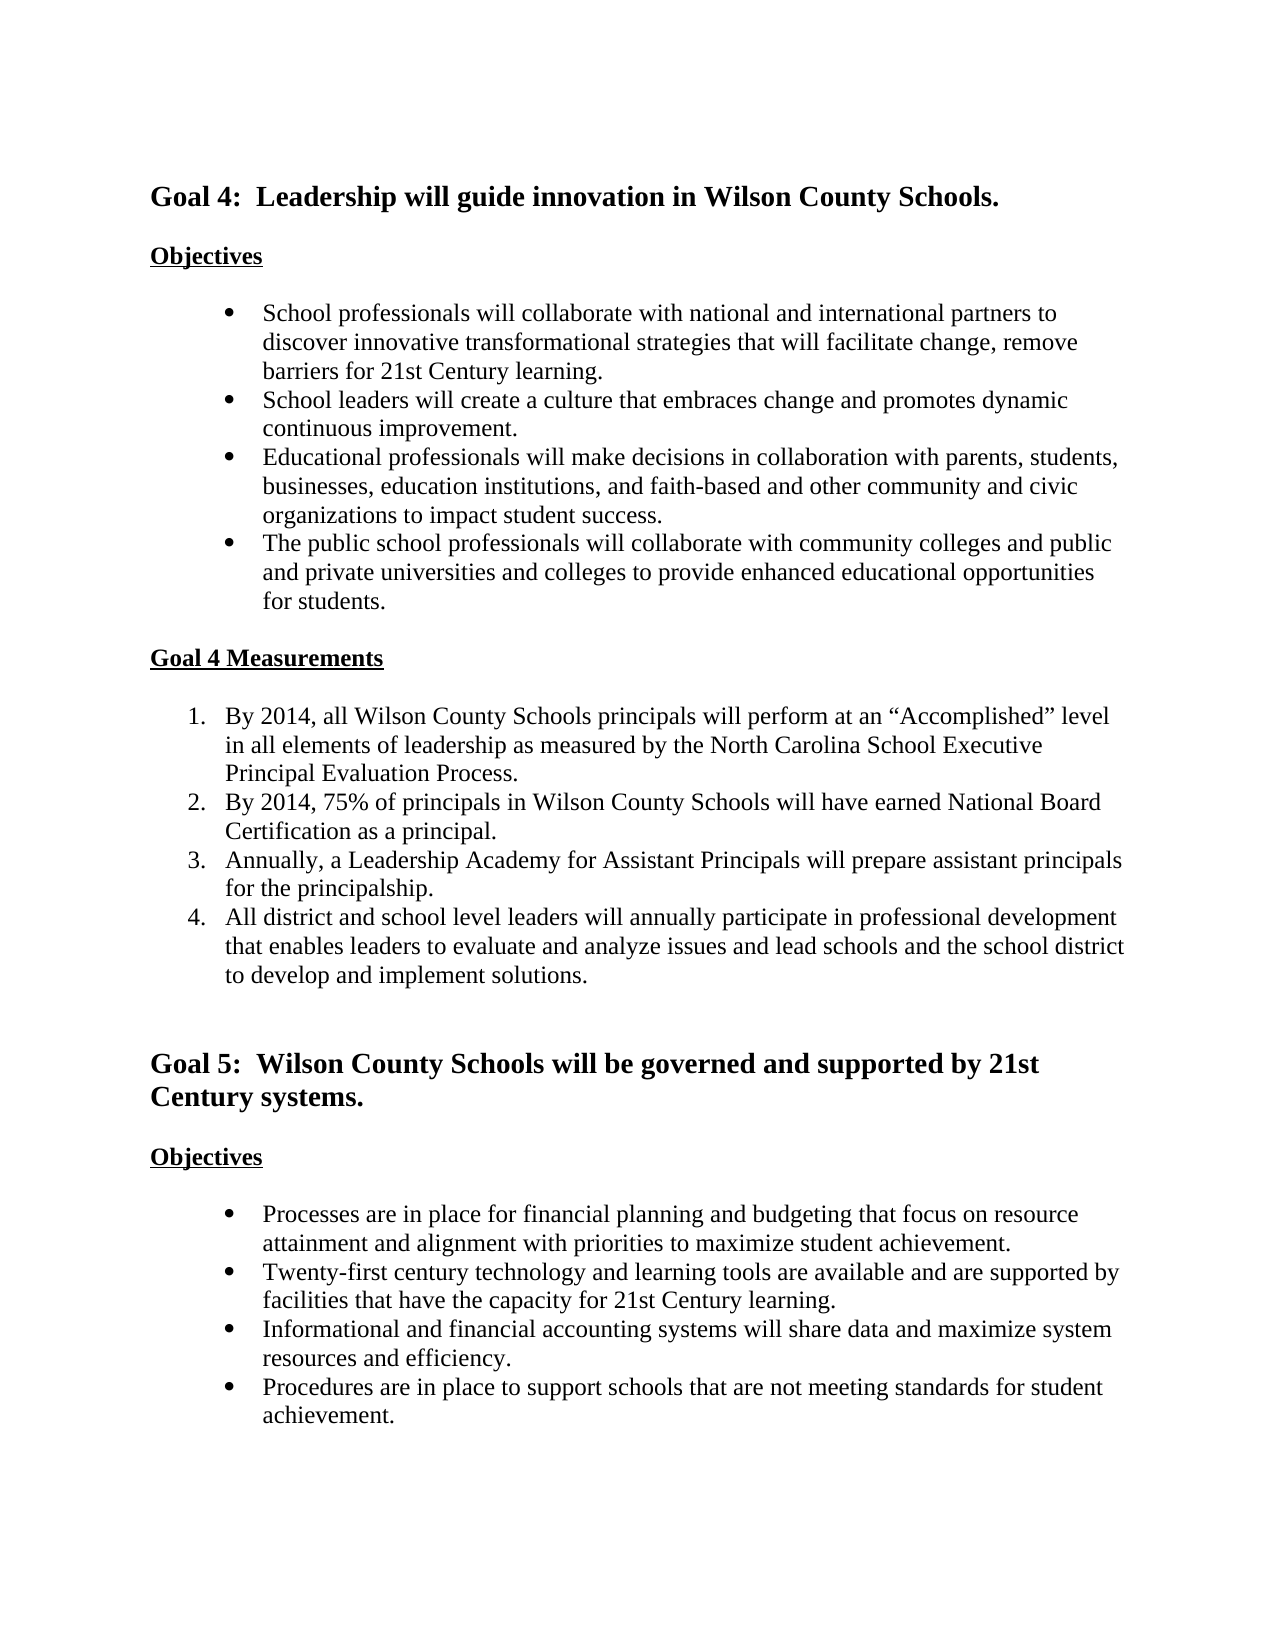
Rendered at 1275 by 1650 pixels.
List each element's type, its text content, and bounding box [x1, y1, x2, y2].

list Twenty-first century technology and learning tools are available and are supported by facilities that have the capacity for 21st Century learning. [225, 1257, 1125, 1314]
text Goal 4 Measurements [150, 643, 1125, 672]
list School leaders will create a culture that embraces change and promotes dynamic continuous improvement. [225, 385, 1125, 442]
list Informational and financial accounting systems will share data and maximize system resources and efficiency. [225, 1314, 1125, 1372]
text Goal 4: Leadership will guide innovation in Wilson County Schools. [150, 179, 1125, 212]
list All district and school level leaders will annually participate in professional development that enables leaders to evaluate and analyze issues and lead schools and the school district to develop and implement solutions. [187, 902, 1125, 988]
list Educational professionals will make decisions in collaboration with parents, students, businesses, education institutions, and faith-based and other community and civic organizations to impact student success. [225, 442, 1125, 528]
list By 2014, 75% of principals in Wilson County Schools will have earned National Board Certification as a principal. [187, 787, 1125, 845]
list The public school professionals will collaborate with community colleges and public and private universities and colleges to provide enhanced educational opportunities for students. [225, 528, 1125, 615]
text Objectives [150, 1142, 1125, 1171]
text Objectives [150, 241, 1125, 270]
list Processes are in place for financial planning and budgeting that focus on resource attainment and alignment with priorities to maximize student achievement. [225, 1199, 1125, 1257]
list Annually, a Leadership Academy for Assistant Principals will prepare assistant principals for the principalship. [187, 845, 1125, 902]
list By 2014, all Wilson County Schools principals will perform at an “Accomplished” level in all elements of leadership as measured by the North Carolina School Executive Principal Evaluation Process. [187, 701, 1125, 787]
list Procedures are in place to support schools that are not meeting standards for student achievement. [225, 1372, 1125, 1429]
text Goal 5: Wilson County Schools will be governed and supported by 21st Century systems. [150, 1046, 1125, 1113]
list School professionals will collaborate with national and international partners to discover innovative transformational strategies that will facilitate change, remove barriers for 21st Century learning. [225, 298, 1125, 385]
